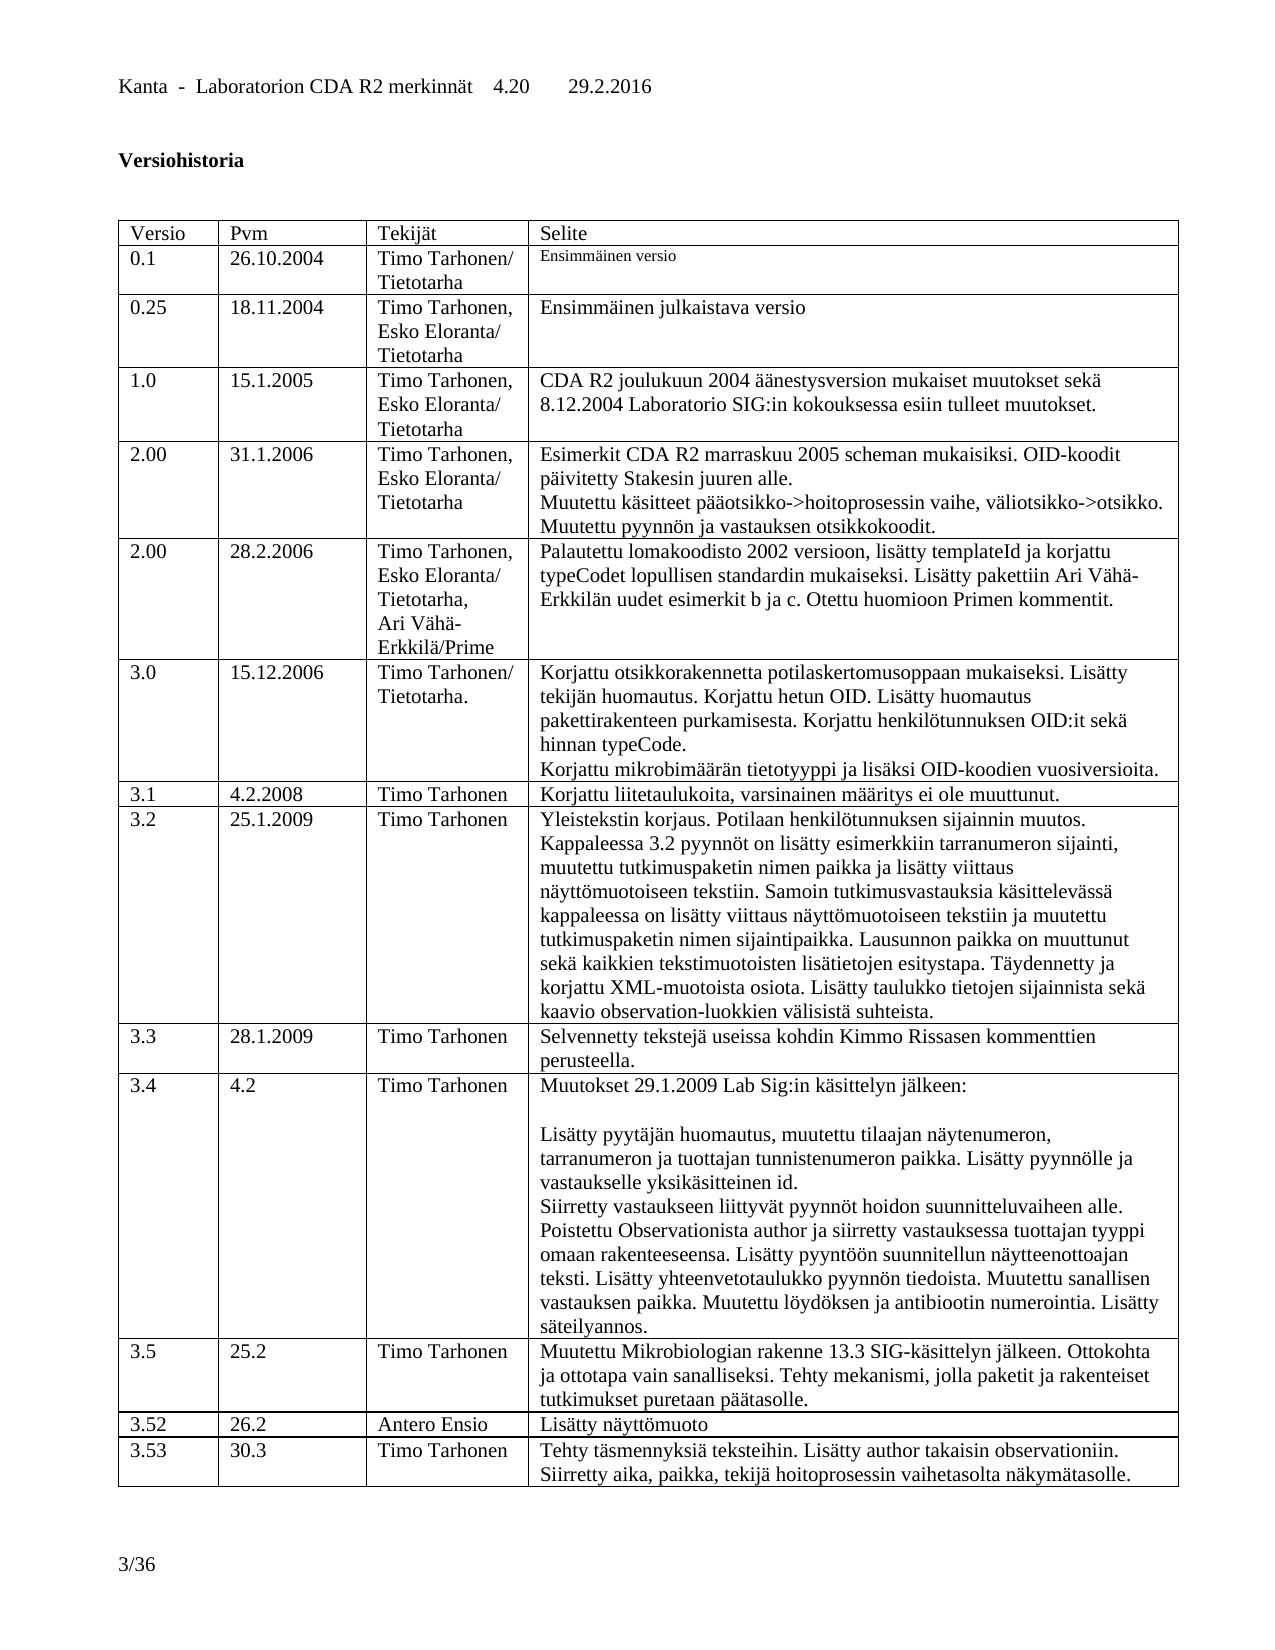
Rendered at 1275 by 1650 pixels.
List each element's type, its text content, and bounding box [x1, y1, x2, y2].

table_cell Ensimmäinen julkaistava versio [529, 295, 1178, 367]
table_cell 30.3 [219, 1438, 366, 1486]
table_cell 26.2 [219, 1413, 366, 1436]
table_cell Tehty täsmennyksiä teksteihin. Lisätty author takaisin observationiin. Siirretty aika, paikka, tekijä hoitoprosessin vaihetasolta näkymätasolle. [529, 1438, 1178, 1486]
table_cell 15.1.2005 [219, 368, 366, 441]
table_cell 4.2.2008 [219, 782, 366, 806]
table_cell Timo Tarhonen/ Tietotarha [367, 246, 528, 294]
table_cell Muutettu Mikrobiologian rakenne 13.3 SIG-käsittelyn jälkeen. Ottokohta ja ottotapa vain sanalliseksi. Tehty mekanismi, jolla paketit ja rakenteiset tutkimukset puretaan päätasolle. [529, 1339, 1178, 1411]
table_cell Timo Tarhonen [367, 782, 528, 806]
table_cell 15.12.2006 [219, 660, 366, 781]
table_cell Muutokset 29.1.2009 Lab Sig:in käsittelyn jälkeen: Lisätty pyytäjän huomautus, muutettu tilaajan näytenumeron, tarranumeron ja tuottajan tunnistenumeron paikka. Lisätty pyynnölle ja vastaukselle yksikäsitteinen id. Siirretty vastaukseen liittyvät pyynnöt hoidon suunnitteluvaiheen alle. Poistettu Observationista author ja siirretty vastauksessa tuottajan tyyppi omaan rakenteeseensa. Lisätty pyyntöön suunnitellun näytteenottoajan teksti. Lisätty yhteenvetotaulukko pyynnön tiedoista. Muutettu sanallisen vastauksen paikka. Muutettu löydöksen ja antibiootin numerointia. Lisätty säteilyannos. [529, 1074, 1178, 1338]
table_cell Lisätty näyttömuoto [529, 1413, 1178, 1436]
table_cell 18.11.2004 [219, 295, 366, 367]
table_cell 3.4 [119, 1074, 218, 1338]
table_cell 26.10.2004 [219, 246, 366, 294]
table_cell 28.2.2006 [219, 539, 366, 659]
table_cell Timo Tarhonen [367, 1024, 528, 1072]
table_cell 3.52 [119, 1413, 218, 1436]
table_cell Yleistekstin korjaus. Potilaan henkilötunnuksen sijainnin muutos. Kappaleessa 3.2 pyynnöt on lisätty esimerkkiin tarranumeron sijainti, muutettu tutkimuspaketin nimen paikka ja lisätty viittaus näyttömuotoiseen tekstiin. Samoin tutkimusvastauksia käsittelevässä kappaleessa on lisätty viittaus näyttömuotoiseen tekstiin ja muutettu tutkimuspaketin nimen sijaintipaikka. Lausunnon paikka on muuttunut sekä kaikkien tekstimuotoisten lisätietojen esitystapa. Täydennetty ja korjattu XML-muotoista osiota. Lisätty taulukko tietojen sijainnista sekä kaavio observation-luokkien välisistä suhteista. [529, 807, 1178, 1023]
table_cell 31.1.2006 [219, 442, 366, 538]
table_cell Esimerkit CDA R2 marraskuu 2005 scheman mukaisiksi. OID-koodit päivitetty Stakesin juuren alle. Muutettu käsitteet pääotsikko->hoitoprosessin vaihe, väliotsikko->otsikko. Muutettu pyynnön ja vastauksen otsikkokoodit. [529, 442, 1178, 538]
table_cell 25.1.2009 [219, 807, 366, 1023]
table_cell Timo Tarhonen [367, 1339, 528, 1411]
table_cell Korjattu liitetaulukoita, varsinainen määritys ei ole muuttunut. [529, 782, 1178, 806]
table_header Selite [529, 221, 1178, 245]
table_cell 25.2 [219, 1339, 366, 1411]
table_cell Timo Tarhonen, Esko Eloranta/ Tietotarha [367, 295, 528, 367]
table_header Versio [119, 221, 218, 245]
table_cell Timo Tarhonen, Esko Eloranta/ Tietotarha [367, 368, 528, 441]
table_header Pvm [219, 221, 366, 245]
text Versiohistoria [118, 148, 1157, 172]
table_cell 1.0 [119, 368, 218, 441]
table_cell Selvennetty tekstejä useissa kohdin Kimmo Rissasen kommenttien perusteella. [529, 1024, 1178, 1072]
table_cell Palautettu lomakoodisto 2002 versioon, lisätty templateId ja korjattu typeCodet lopullisen standardin mukaiseksi. Lisätty pakettiin Ari Vähä-Erkkilän uudet esimerkit b ja c. Otettu huomioon Primen kommentit. [529, 539, 1178, 659]
table_cell 28.1.2009 [219, 1024, 366, 1072]
table_cell Antero Ensio [367, 1413, 528, 1436]
table_cell CDA R2 joulukuun 2004 äänestysversion mukaiset muutokset sekä 8.12.2004 Laboratorio SIG:in kokouksessa esiin tulleet muutokset. [529, 368, 1178, 441]
table_cell Korjattu otsikkorakennetta potilaskertomusoppaan mukaiseksi. Lisätty tekijän huomautus. Korjattu hetun OID. Lisätty huomautus pakettirakenteen purkamisesta. Korjattu henkilötunnuksen OID:it sekä hinnan typeCode. Korjattu mikrobimäärän tietotyyppi ja lisäksi OID-koodien vuosiversioita. [529, 660, 1178, 781]
table_cell 2.00 [119, 442, 218, 538]
table_cell Timo Tarhonen/ Tietotarha. [367, 660, 528, 781]
table_cell 3.5 [119, 1339, 218, 1411]
table_cell Ensimmäinen versio [529, 246, 1178, 294]
table_cell Timo Tarhonen [367, 1074, 528, 1338]
table_cell 4.2 [219, 1074, 366, 1338]
table_cell 0.1 [119, 246, 218, 294]
table_header Tekijät [367, 221, 528, 245]
table_cell 3.3 [119, 1024, 218, 1072]
table_cell 3.1 [119, 782, 218, 806]
table_cell Timo Tarhonen, Esko Eloranta/ Tietotarha [367, 442, 528, 538]
table_cell 3.53 [119, 1438, 218, 1486]
table_cell Timo Tarhonen [367, 807, 528, 1023]
table_cell 3.2 [119, 807, 218, 1023]
table_cell 2.00 [119, 539, 218, 659]
table_cell Timo Tarhonen [367, 1438, 528, 1486]
table_cell Timo Tarhonen, Esko Eloranta/ Tietotarha, Ari Vähä-Erkkilä/Prime [367, 539, 528, 659]
table_cell 3.0 [119, 660, 218, 781]
table_cell 0.25 [119, 295, 218, 367]
